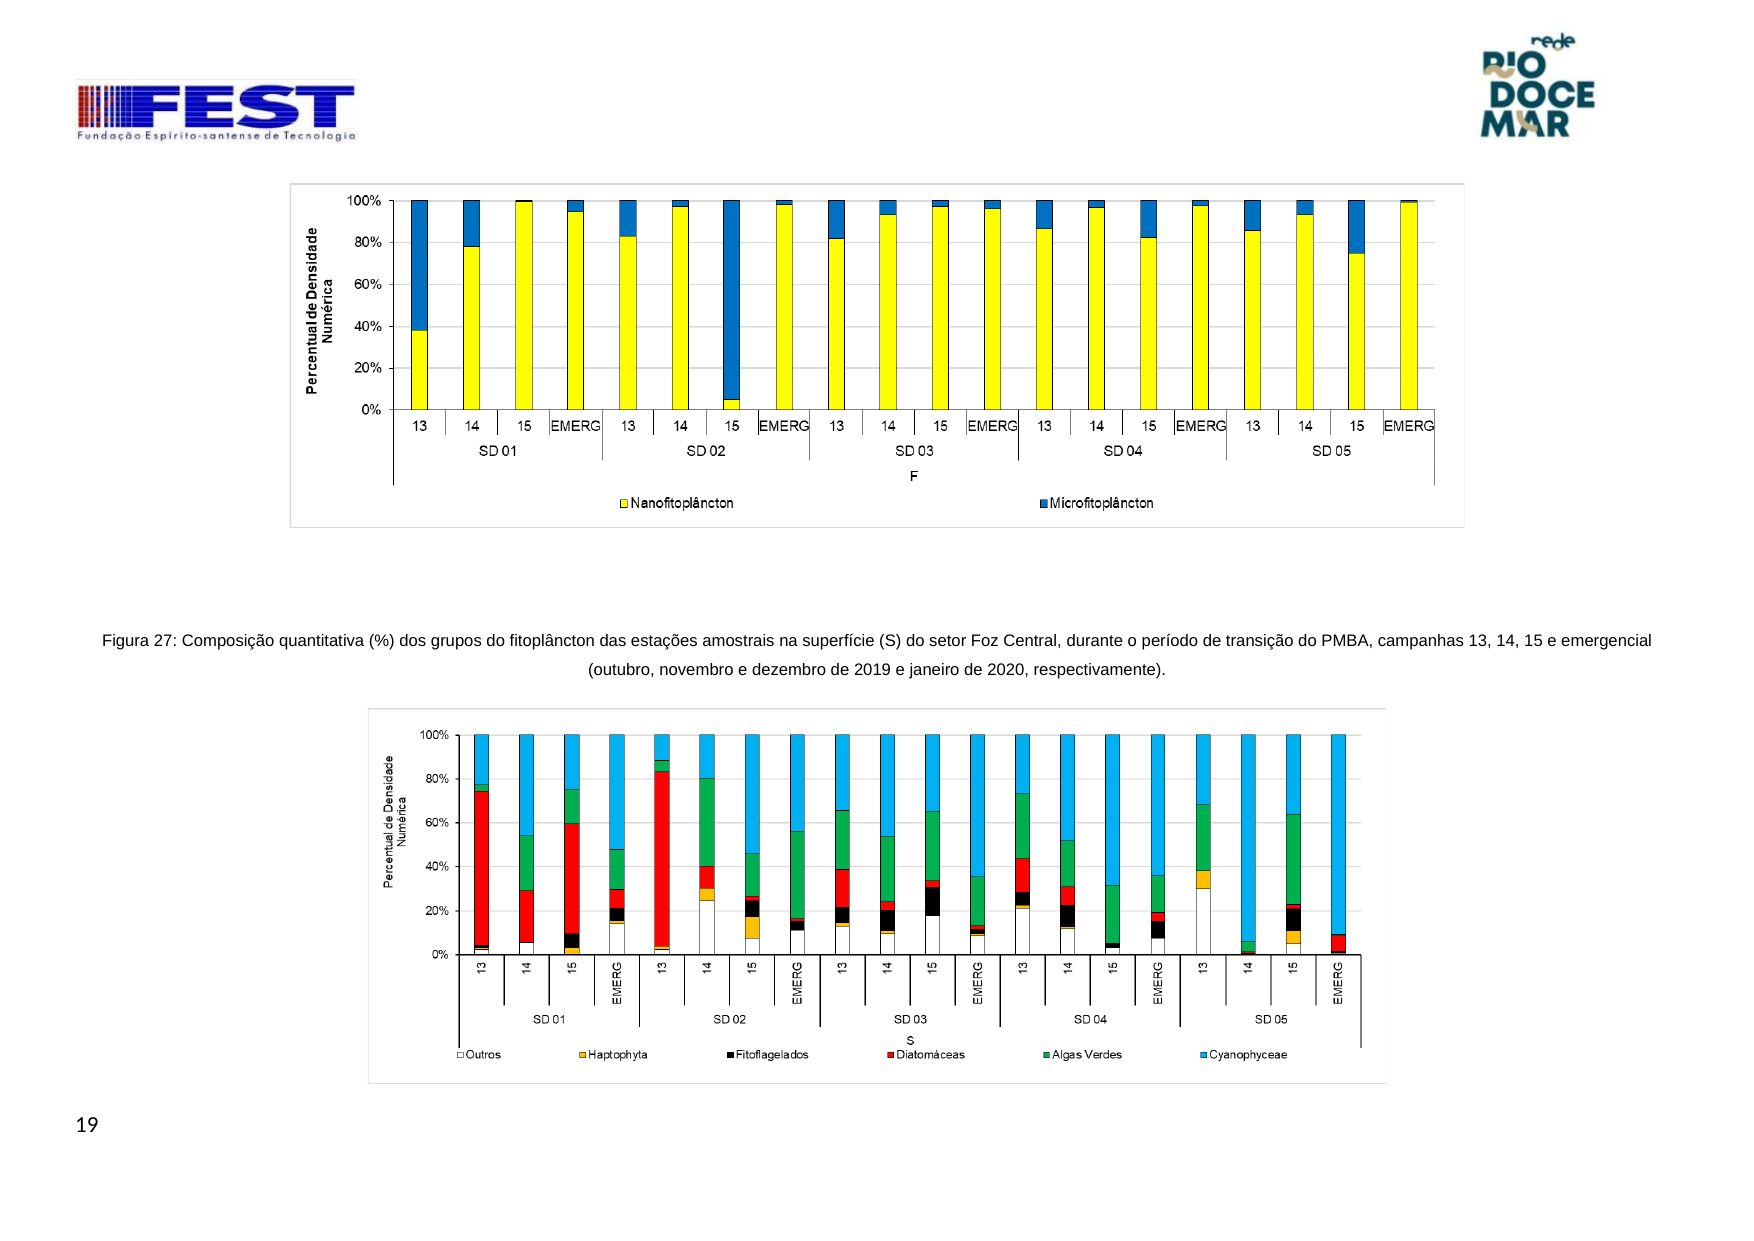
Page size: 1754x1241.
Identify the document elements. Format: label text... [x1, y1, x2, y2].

picture [367, 708, 1387, 1084]
picture [1476, 24, 1604, 144]
picture [289, 183, 1465, 528]
picture [75, 78, 359, 144]
